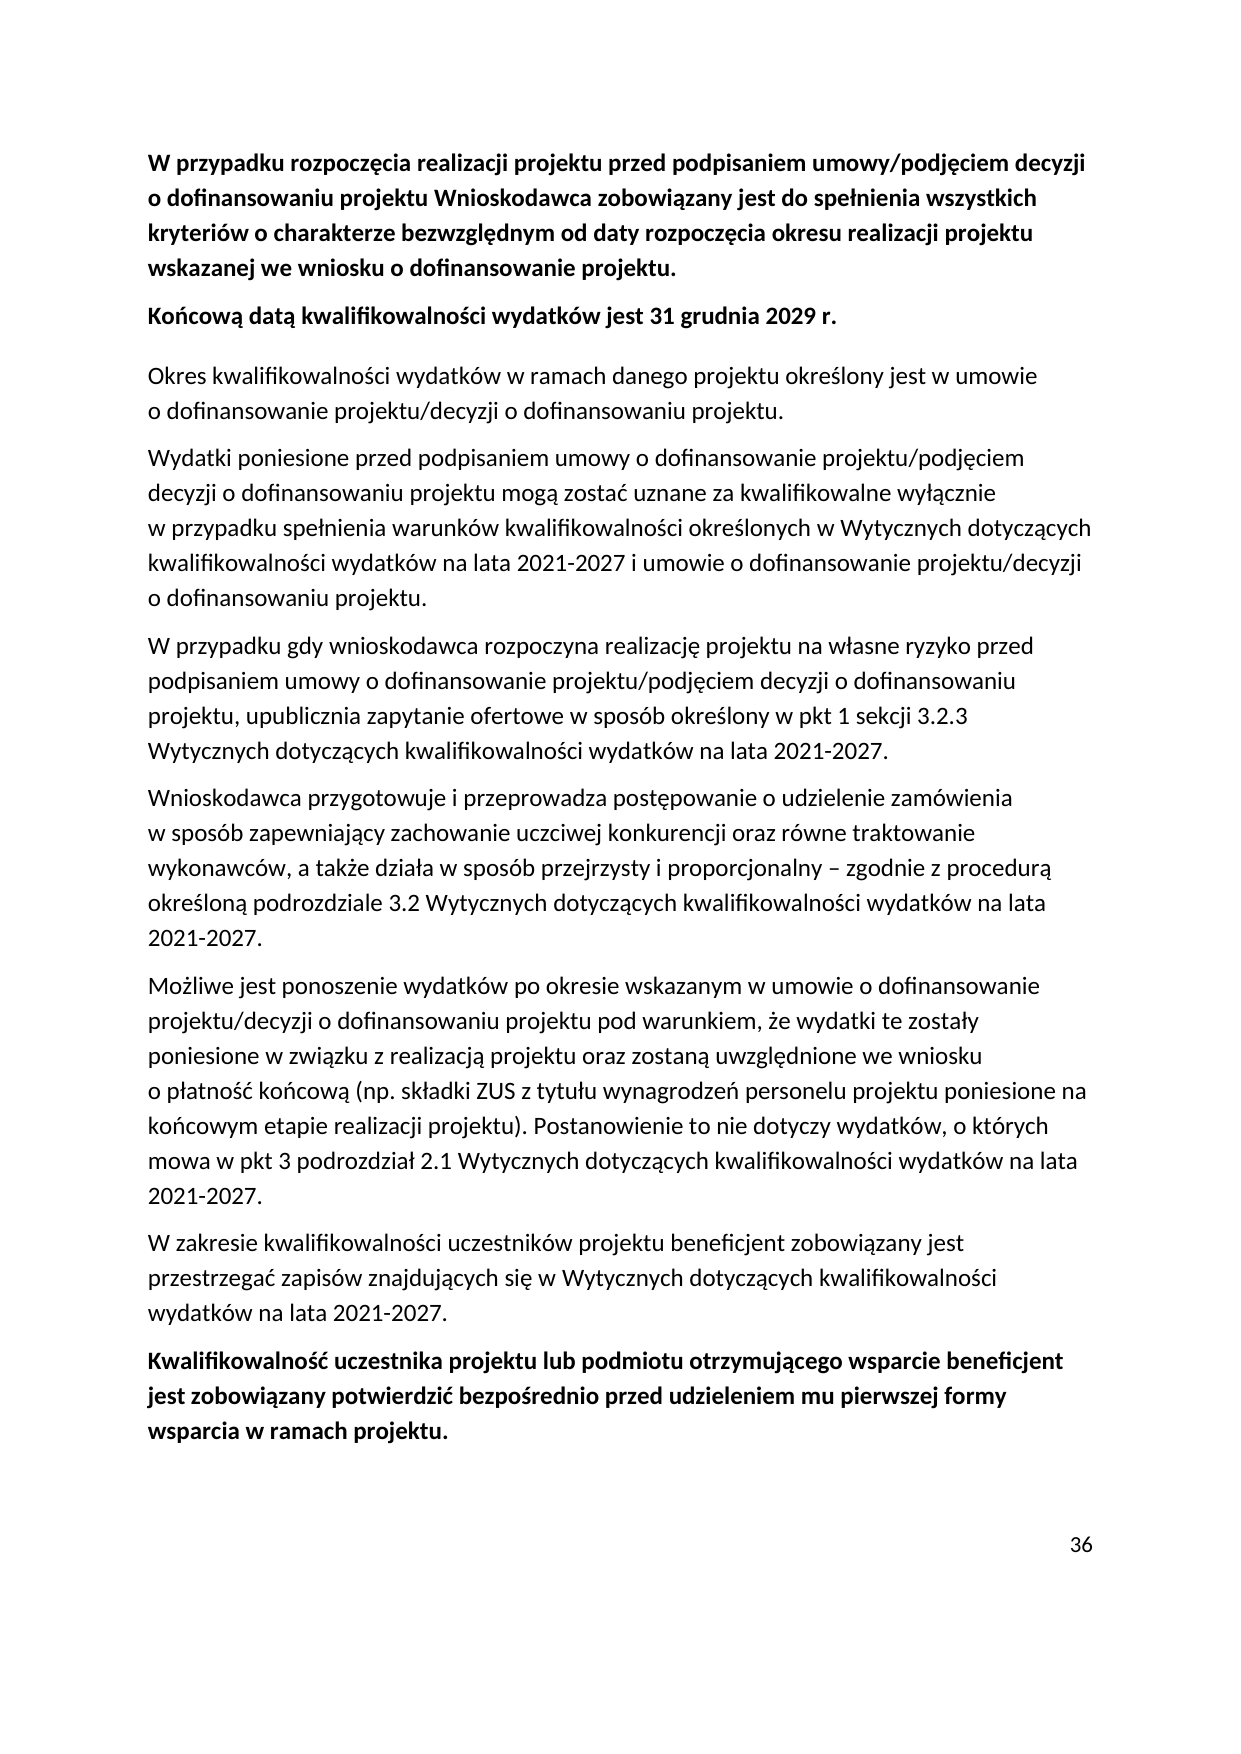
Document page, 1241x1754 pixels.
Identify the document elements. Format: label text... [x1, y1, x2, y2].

text W przypadku rozpoczęcia realizacji projektu przed podpisaniem umowy/podjęciem decyzji o dofinansowaniu projektu Wnioskodawca zobowiązany jest do spełnienia wszystkich kryteriów o charakterze bezwzględnym od daty rozpoczęcia okresu realizacji projektu wskazanej we wniosku o dofinansowanie projektu. [148, 148, 1093, 283]
text Wydatki poniesione przed podpisaniem umowy o dofinansowanie projektu/podjęciem decyzji o dofinansowaniu projektu mogą zostać uznane za kwalifikowalne wyłącznie w przypadku spełnienia warunków kwalifikowalności określonych w Wytycznych dotyczących kwalifikowalności wydatków na lata 2021-2027 i umowie o dofinansowanie projektu/decyzji o dofinansowaniu projektu. [148, 443, 1093, 613]
text Wnioskodawca przygotowuje i przeprowadza postępowanie o udzielenie zamówienia w sposób zapewniający zachowanie uczciwej konkurencji oraz równe traktowanie wykonawców, a także działa w sposób przejrzysty i proporcjonalny – zgodnie z procedurą określoną podrozdziale 3.2 Wytycznych dotyczących kwalifikowalności wydatków na lata 2021-2027. [148, 783, 1093, 953]
text Końcową datą kwalifikowalności wydatków jest 31 grudnia 2029 r. [148, 300, 1093, 331]
text W przypadku gdy wnioskodawca rozpoczyna realizację projektu na własne ryzyko przed podpisaniem umowy o dofinansowanie projektu/podjęciem decyzji o dofinansowaniu projektu, upublicznia zapytanie ofertowe w sposób określony w pkt 1 sekcji 3.2.3 Wytycznych dotyczących kwalifikowalności wydatków na lata 2021-2027. [148, 630, 1093, 766]
text W zakresie kwalifikowalności uczestników projektu beneficjent zobowiązany jest przestrzegać zapisów znajdujących się w Wytycznych dotyczących kwalifikowalności wydatków na lata 2021-2027. [148, 1228, 1093, 1328]
text Możliwe jest ponoszenie wydatków po okresie wskazanym w umowie o dofinansowanie projektu/decyzji o dofinansowaniu projektu pod warunkiem, że wydatki te zostały poniesione w związku z realizacją projektu oraz zostaną uwzględnione we wniosku o płatność końcową (np. składki ZUS z tytułu wynagrodzeń personelu projektu poniesione na końcowym etapie realizacji projektu). Postanowienie to nie dotyczy wydatków, o których mowa w pkt 3 podrozdział 2.1 Wytycznych dotyczących kwalifikowalności wydatków na lata 2021-2027. [148, 970, 1093, 1211]
text Okres kwalifikowalności wydatków w ramach danego projektu określony jest w umowie o dofinansowanie projektu/decyzji o dofinansowaniu projektu. [148, 360, 1093, 426]
text Kwalifikowalność uczestnika projektu lub podmiotu otrzymującego wsparcie beneficjent jest zobowiązany potwierdzić bezpośrednio przed udzieleniem mu pierwszej formy wsparcia w ramach projektu. [148, 1345, 1093, 1446]
